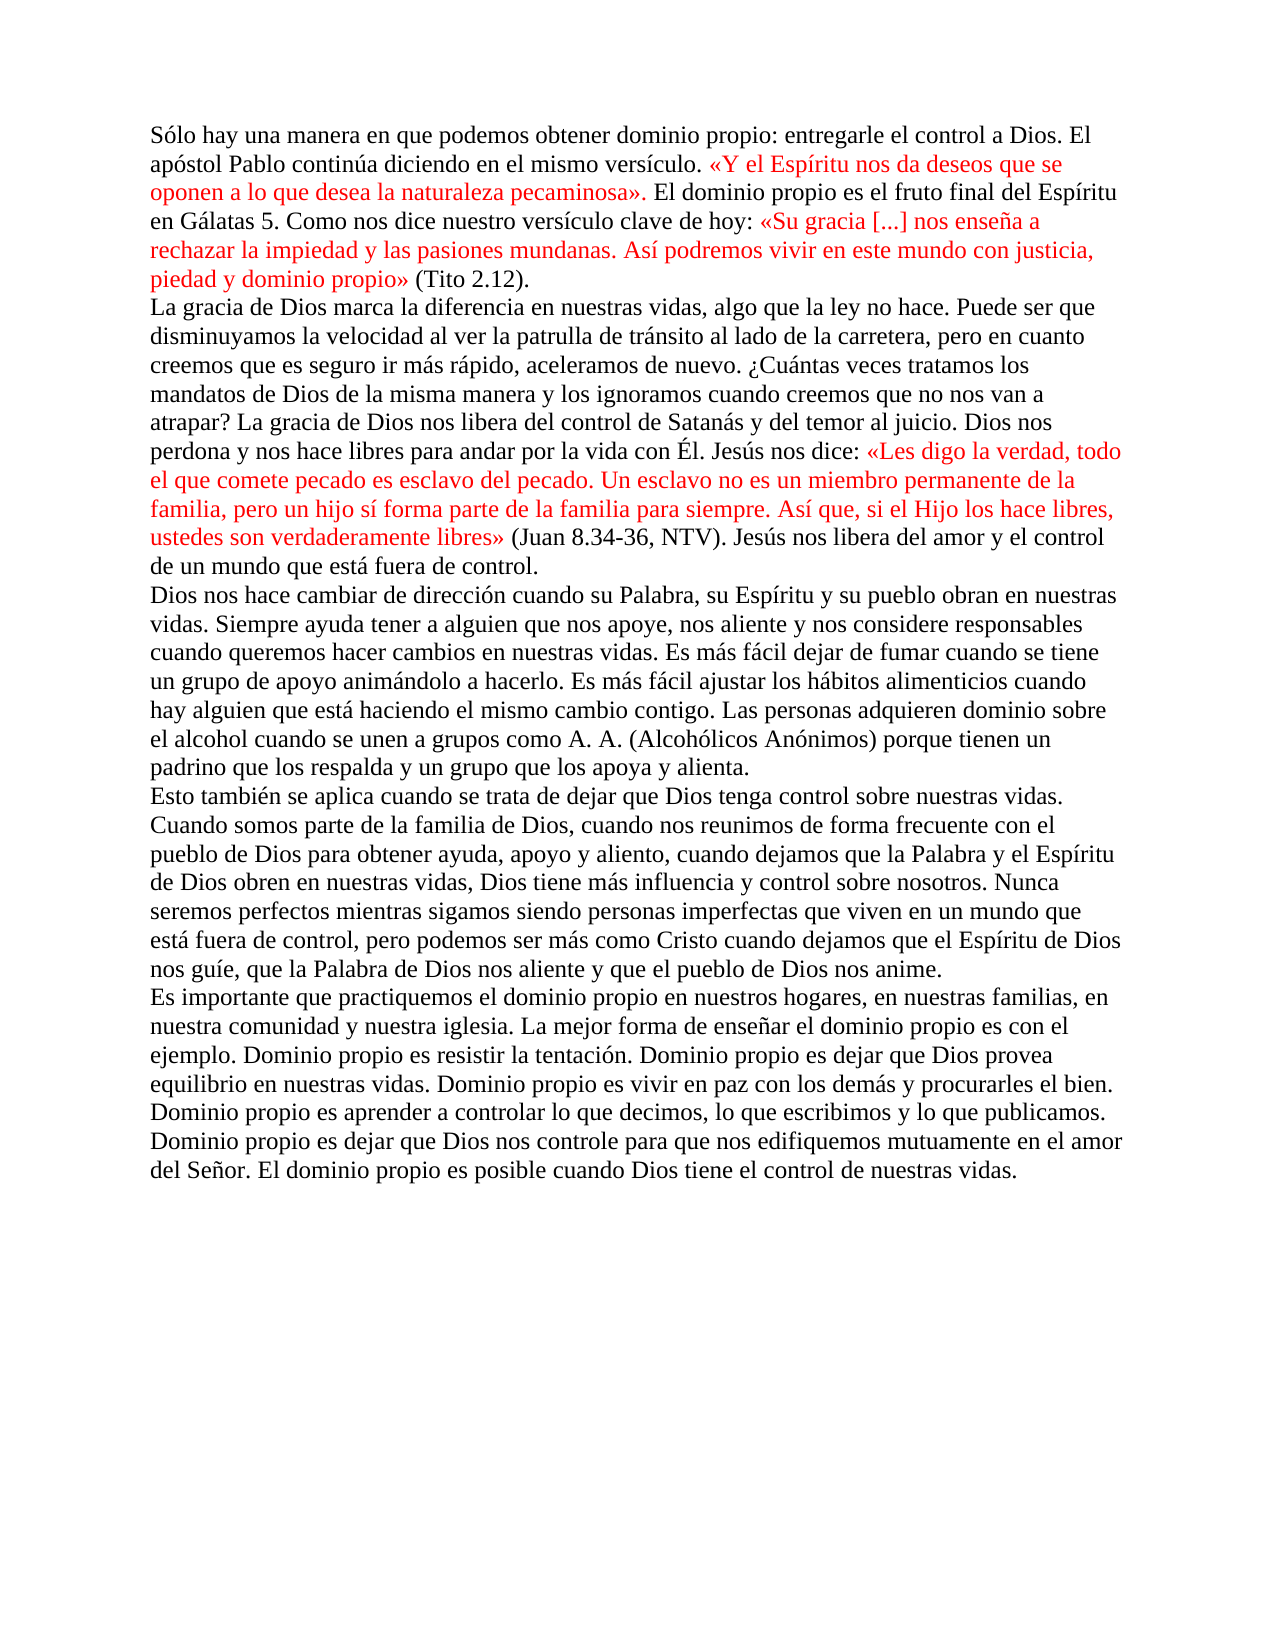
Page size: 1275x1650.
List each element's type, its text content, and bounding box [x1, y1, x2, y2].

text La gracia de Dios marca la diferencia en nuestras vidas, algo que la ley no hace. Puede ser que disminuyamos la velocidad al ver la patrulla de tránsito al lado de la carretera, pero en cuanto creemos que es seguro ir más rápido, aceleramos de nuevo. ¿Cuántas veces tratamos los mandatos de Dios de la misma manera y los ignoramos cuando creemos que no nos van a atrapar? La gracia de Dios nos libera del control de Satanás y del temor al juicio. Dios nos perdona y nos hace libres para andar por la vida con Él. Jesús nos dice: «Les digo la verdad, todo el que comete pecado es esclavo del pecado. Un esclavo no es un miembro permanente de la familia, pero un hijo sí forma parte de la familia para siempre. Así que, si el Hijo los hace libres, ustedes son verdaderamente libres» (Juan 8.34-36, NTV). Jesús nos libera del amor y el control de un mundo que está fuera de control. [150, 292, 1125, 580]
text Es importante que practiquemos el dominio propio en nuestros hogares, en nuestras familias, en nuestra comunidad y nuestra iglesia. La mejor forma de enseñar el dominio propio es con el ejemplo. Dominio propio es resistir la tentación. Dominio propio es dejar que Dios provea equilibrio en nuestras vidas. Dominio propio es vivir en paz con los demás y procurarles el bien. Dominio propio es aprender a controlar lo que decimos, lo que escribimos y lo que publicamos. Dominio propio es dejar que Dios nos controle para que nos edifiquemos mutuamente en el amor del Señor. El dominio propio es posible cuando Dios tiene el control de nuestras vidas. [150, 982, 1125, 1184]
text Esto también se aplica cuando se trata de dejar que Dios tenga control sobre nuestras vidas. Cuando somos parte de la familia de Dios, cuando nos reunimos de forma frecuente con el pueblo de Dios para obtener ayuda, apoyo y aliento, cuando dejamos que la Palabra y el Espíritu de Dios obren en nuestras vidas, Dios tiene más influencia y control sobre nosotros. Nunca seremos perfectos mientras sigamos siendo personas imperfectas que viven en un mundo que está fuera de control, pero podemos ser más como Cristo cuando dejamos que el Espíritu de Dios nos guíe, que la Palabra de Dios nos aliente y que el pueblo de Dios nos anime. [150, 781, 1125, 982]
text Sólo hay una manera en que podemos obtener dominio propio: entregarle el control a Dios. El apóstol Pablo continúa diciendo en el mismo versículo. «Y el Espíritu nos da deseos que se oponen a lo que desea la naturaleza pecaminosa». El dominio propio es el fruto final del Espíritu en Gálatas 5. Como nos dice nuestro versículo clave de hoy: «Su gracia [...] nos enseña a rechazar la impiedad y las pasiones mundanas. Así podremos vivir en este mundo con justicia, piedad y dominio propio» (Tito 2.12). [150, 120, 1125, 292]
text Dios nos hace cambiar de dirección cuando su Palabra, su Espíritu y su pueblo obran en nuestras vidas. Siempre ayuda tener a alguien que nos apoye, nos aliente y nos considere responsables cuando queremos hacer cambios en nuestras vidas. Es más fácil dejar de fumar cuando se tiene un grupo de apoyo animándolo a hacerlo. Es más fácil ajustar los hábitos alimenticios cuando hay alguien que está haciendo el mismo cambio contigo. Las personas adquieren dominio sobre el alcohol cuando se unen a grupos como A. A. (Alcohólicos Anónimos) porque tienen un padrino que los respalda y un grupo que los apoya y alienta. [150, 580, 1125, 781]
